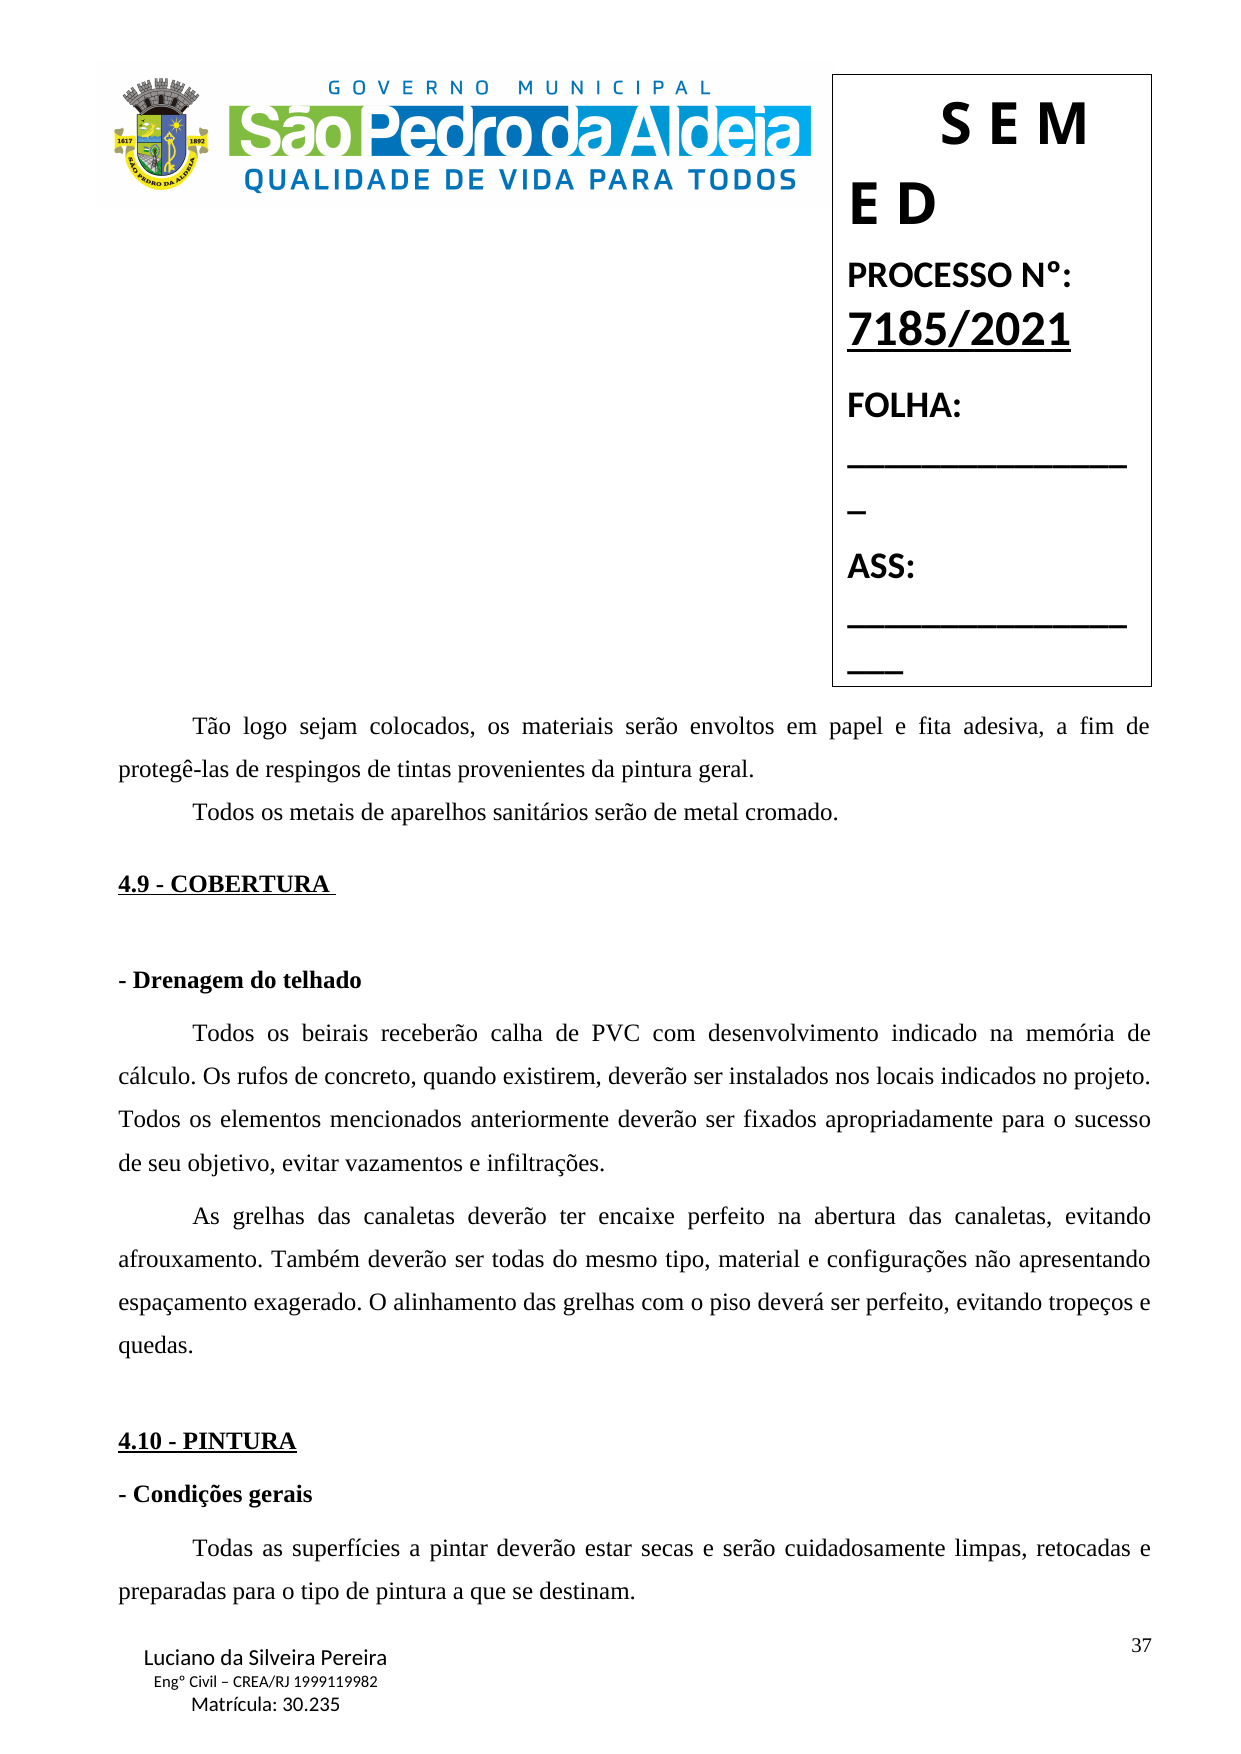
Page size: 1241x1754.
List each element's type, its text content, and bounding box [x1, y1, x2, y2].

text 4.9 - COBERTURA [118, 869, 1152, 898]
picture [96, 61, 835, 207]
text Todas as superfícies a pintar deverão estar secas e serão cuidadosamente limpas, retocadas e preparadas para o tipo de pintura a que se destinam. [118, 1533, 1152, 1604]
text Todos os metais de aparelhos sanitários serão de metal cromado. [118, 797, 1152, 826]
text As grelhas das canaletas deverão ter encaixe perfeito na abertura das canaletas, evitando afrouxamento. Também deverão ser todas do mesmo tipo, material e configurações não apresentando espaçamento exagerado. O alinhamento das grelhas com o piso deverá ser perfeito, evitando tropeços e quedas. [118, 1201, 1152, 1359]
text Tão logo sejam colocados, os materiais serão envoltos em papel e fita adesiva, a fim de protegê-las de respingos de tintas provenientes da pintura geral. [118, 711, 1152, 783]
list - Condições gerais [118, 1479, 1152, 1508]
list 4.10 - PINTURA [118, 1426, 1152, 1455]
text Todos os beirais receberão calha de PVC com desenvolvimento indicado na memória de cálculo. Os rufos de concreto, quando existirem, deverão ser instalados nos locais indicados no projeto. Todos os elementos mencionados anteriormente deverão ser fixados apropriadamente para o sucesso de seu objetivo, evitar vazamentos e infiltrações. [118, 1018, 1152, 1176]
text - Drenagem do telhado [118, 965, 1152, 994]
